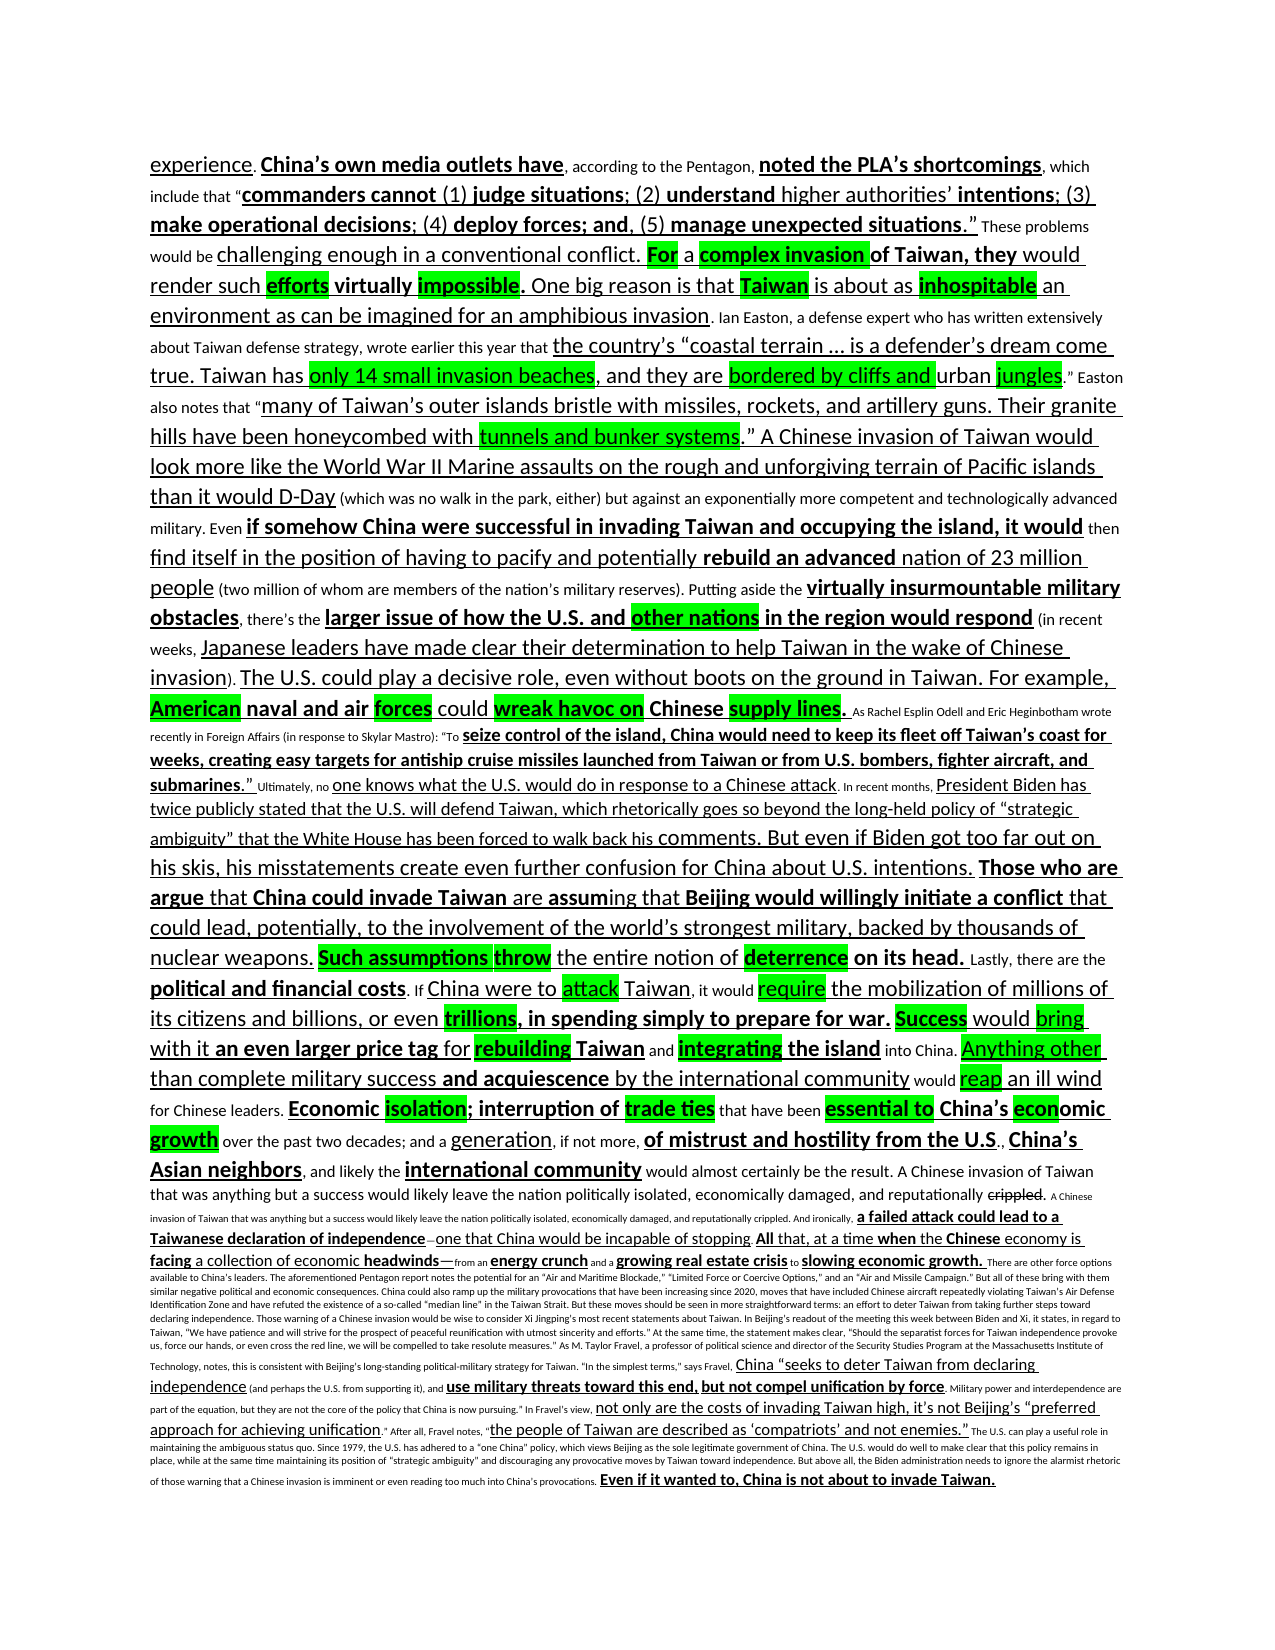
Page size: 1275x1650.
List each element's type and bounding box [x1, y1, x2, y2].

text [150, 150, 1125, 1489]
